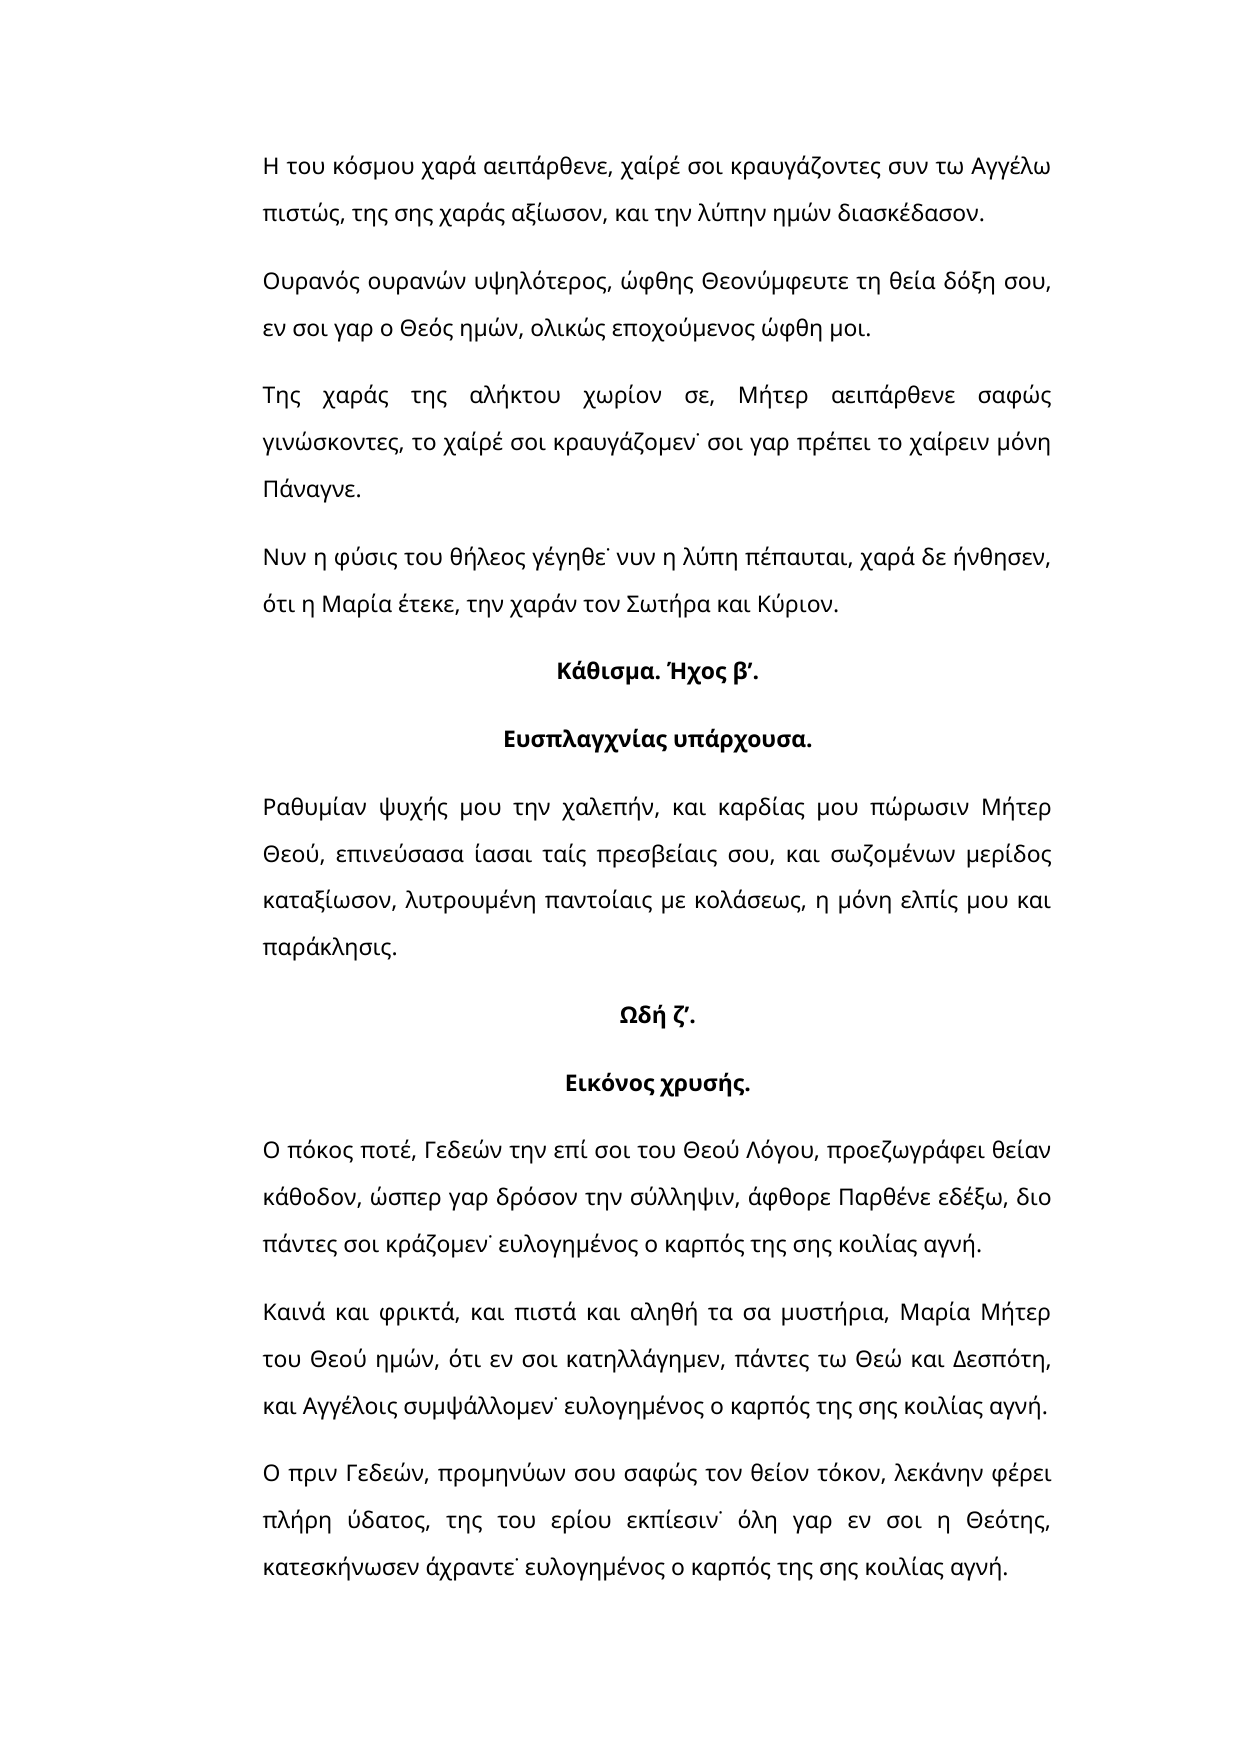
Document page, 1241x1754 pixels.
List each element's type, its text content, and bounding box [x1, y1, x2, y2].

text Της χαράς της αλήκτου χωρίον σε, Μήτερ αειπάρθενε σαφώς γινώσκοντες, το χαίρέ σοι κραυγάζομεν˙ σοι γαρ πρέπει το χαίρειν μόνη Πάναγνε. [262, 379, 1053, 504]
text Η του κόσμου χαρά αειπάρθενε, χαίρέ σοι κραυγάζοντες συν τω Αγγέλω πιστώς, της σης χαράς αξίωσον, και την λύπην ημών διασκέδασον. [262, 150, 1053, 228]
text Κάθισμα. Ήχος β’. [262, 655, 1053, 686]
text Ο πόκος ποτέ, Γεδεών την επί σοι του Θεού Λόγου, προεζωγράφει θείαν κάθοδον, ώσπερ γαρ δρόσον την σύλληψιν, άφθορε Παρθένε εδέξω, διο πάντες σοι κράζομεν˙ ευλογημένος ο καρπός της σης κοιλίας αγνή. [262, 1134, 1053, 1259]
text Ραθυμίαν ψυχής μου την χαλεπήν, και καρδίας μου πώρωσιν Μήτερ Θεού, επινεύσασα ίασαι ταίς πρεσβείαις σου, και σωζομένων μερίδος καταξίωσον, λυτρουμένη παντοίαις με κολάσεως, η μόνη ελπίς μου και παράκλησις. [262, 791, 1053, 962]
text Νυν η φύσις του θήλεος γέγηθε˙ νυν η λύπη πέπαυται, χαρά δε ήνθησεν, ότι η Μαρία έτεκε, την χαράν τον Σωτήρα και Κύριον. [262, 541, 1053, 619]
text Ο πριν Γεδεών, προμηνύων σου σαφώς τον θείον τόκον, λεκάνην φέρει πλήρη ύδατος, της του ερίου εκπίεσιν˙ όλη γαρ εν σοι η Θεότης, κατεσκήνωσεν άχραντε˙ ευλογημένος ο καρπός της σης κοιλίας αγνή. [262, 1457, 1053, 1582]
text Ευσπλαγχνίας υπάρχουσα. [262, 723, 1053, 754]
text Εικόνος χρυσής. [262, 1067, 1053, 1098]
text Ουρανός ουρανών υψηλότερος, ώφθης Θεονύμφευτε τη θεία δόξη σου, εν σοι γαρ ο Θεός ημών, ολικώς εποχούμενος ώφθη μοι. [262, 264, 1053, 343]
text Καινά και φρικτά, και πιστά και αληθή τα σα μυστήρια, Μαρία Μήτερ του Θεού ημών, ότι εν σοι κατηλλάγημεν, πάντες τω Θεώ και Δεσπότη, και Αγγέλοις συμψάλλομεν˙ ευλογημένος ο καρπός της σης κοιλίας αγνή. [262, 1296, 1053, 1421]
text Ωδή ζ’. [262, 999, 1053, 1030]
